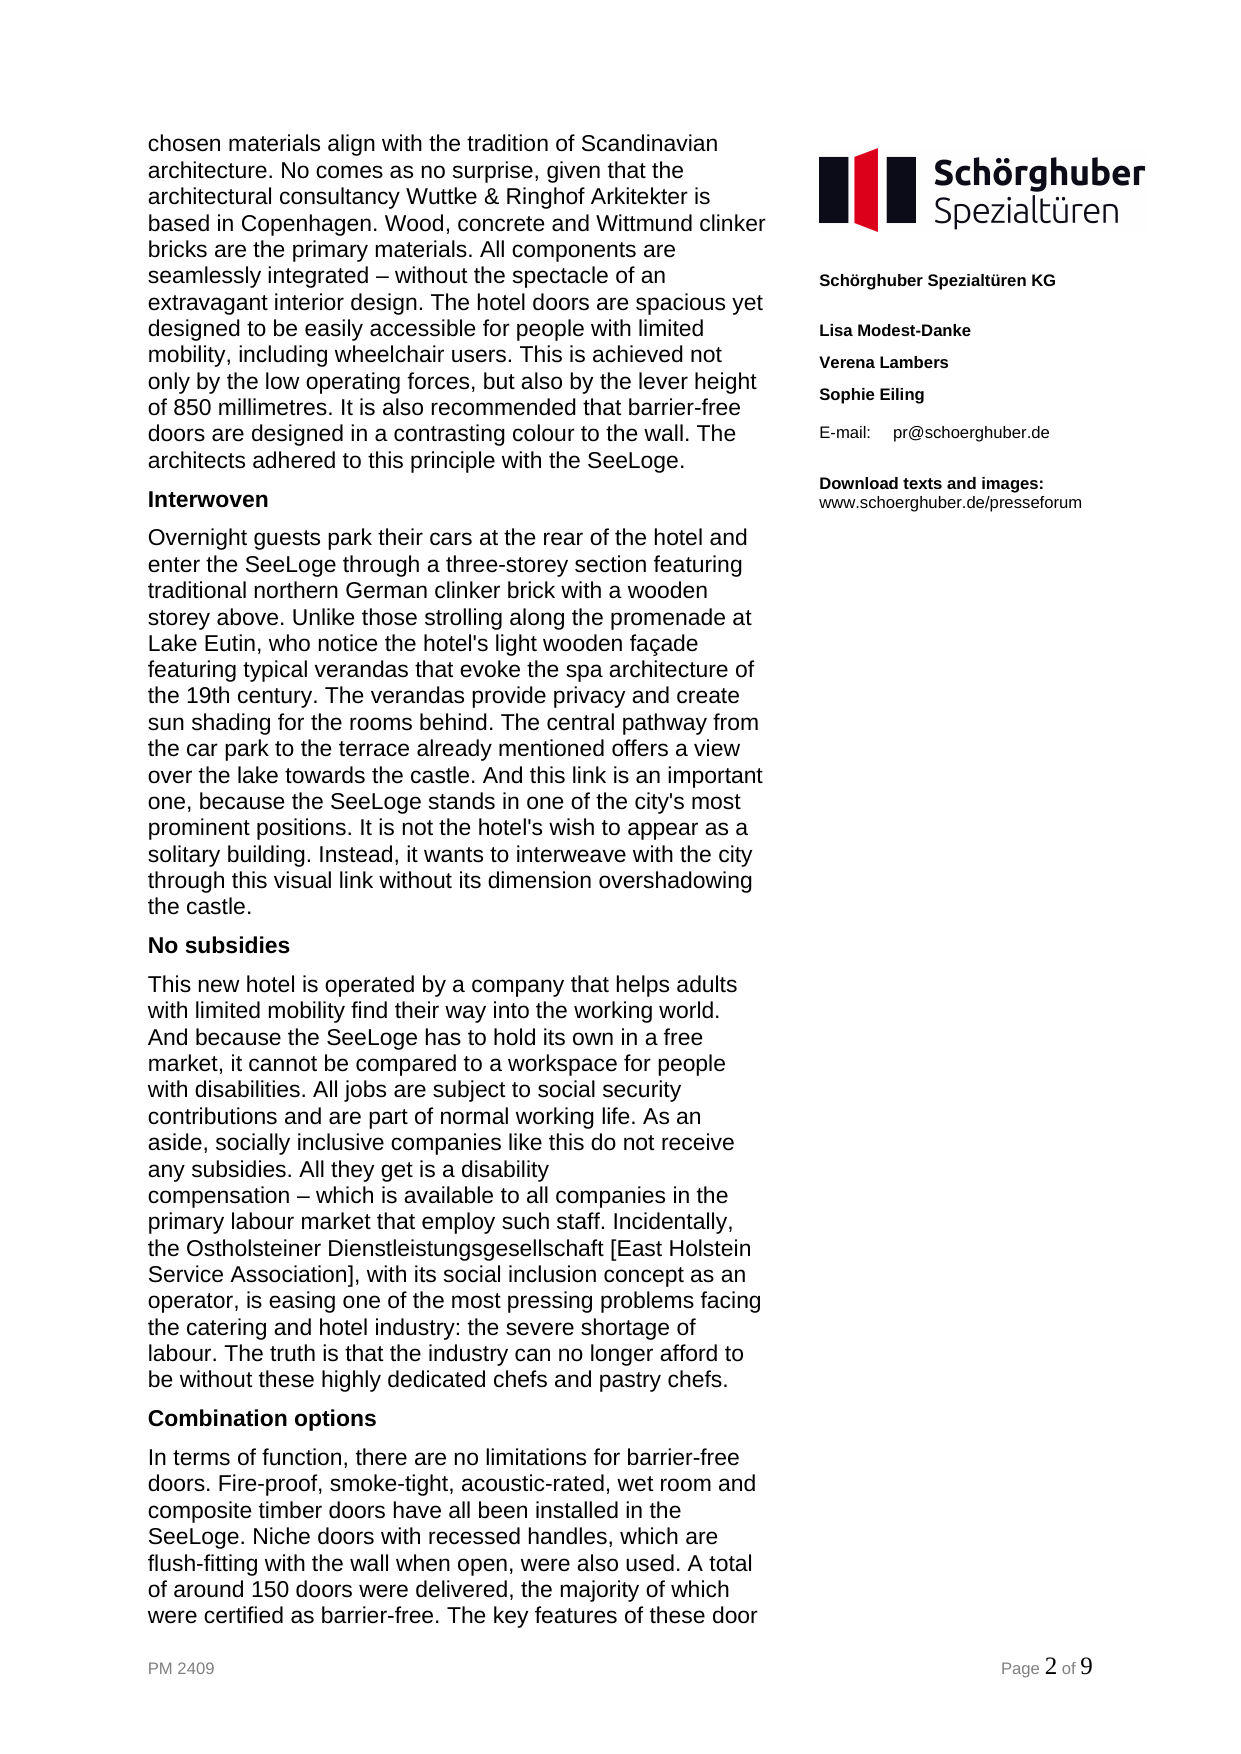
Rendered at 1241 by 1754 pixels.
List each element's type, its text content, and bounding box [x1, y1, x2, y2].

text This new hotel is operated by a company that helps adults with limited mobility find their way into the working world. And because the SeeLoge has to hold its own in a free market, it cannot be compared to a workspace for people with disabilities. All jobs are subject to social security contributions and are part of normal working life. As an aside, socially inclusive companies like this do not receive any subsidies. All they get is a disability compensation – which is available to all companies in the primary labour market that employ such staff. Incidentally, the Ostholsteiner Dienstleistungsgesellschaft [East Holstein Service Association], with its social inclusion concept as an operator, is easing one of the most pressing problems facing the catering and hotel industry: the severe shortage of labour. The truth is that the industry can no longer afford to be without these highly dedicated chefs and pastry chefs. [148, 971, 766, 1393]
picture [819, 148, 1146, 232]
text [148, 130, 766, 473]
text No subsidies [148, 932, 766, 958]
text Overnight guests park their cars at the rear of the hotel and enter the SeeLoge through a three-storey section featuring traditional northern German clinker brick with a wooden storey above. Unlike those strolling along the promenade at Lake Eutin, who notice the hotel's light wooden façade featuring typical verandas that evoke the spa architecture of the 19th century. The verandas provide privacy and create sun shading for the rooms behind. The central pathway from the car park to the terrace already mentioned offers a view over the lake towards the castle. And this link is an important one, because the SeeLoge stands in one of the city's most prominent positions. It is not the hotel's wish to appear as a solitary building. Instead, it wants to interweave with the city through this visual link without its dimension overshadowing the castle. [148, 524, 766, 920]
text Combination options [148, 1405, 766, 1432]
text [148, 1444, 766, 1628]
text Interwoven [148, 486, 766, 512]
